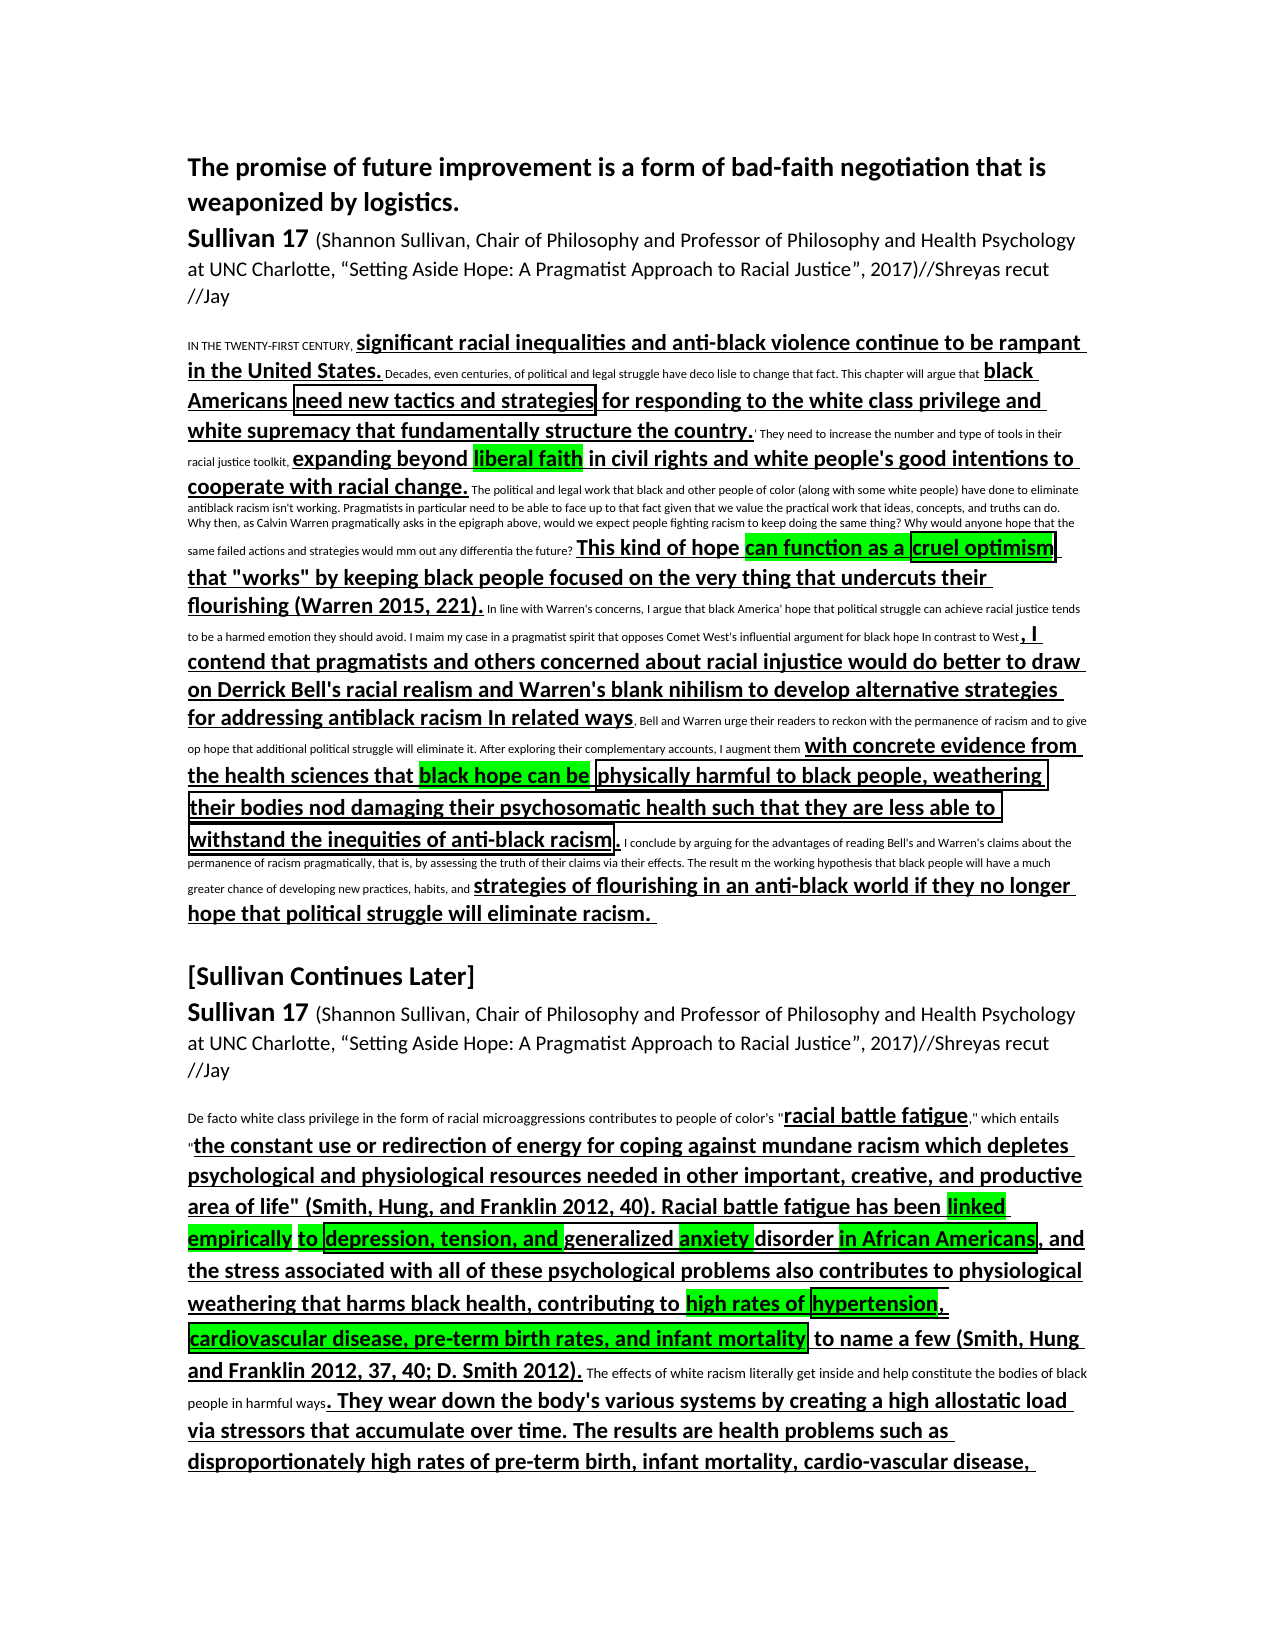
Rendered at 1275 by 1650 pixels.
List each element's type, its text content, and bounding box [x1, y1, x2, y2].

subtitle The promise of future improvement is a form of bad-faith negotiation that is weaponized by logistics. [187, 150, 1087, 219]
subtitle [Sullivan Continues Later] [187, 959, 1087, 992]
text Sullivan 17 (Shannon Sullivan, Chair of Philosophy and Professor of Philosophy and Health Psychology at UNC Charlotte, “Setting Aside Hope: A Pragmatist Approach to Racial Justice”, 2017)//Shreyas recut //Jay [187, 221, 1087, 309]
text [187, 1101, 1087, 1475]
text IN THE TWENTY-FIRST CENTURY, significant racial inequalities and anti-black violence continue to be rampant in the United States. Decades, even centuries, of political and legal struggle have deco lisle to change that fact. This chapter will argue that black Americans need new tactics and strategies for responding to the white class privilege and white supremacy that fundamentally structure the country.' They need to increase the number and type of tools in their racial justice toolkit, expanding beyond liberal faith in civil rights and white people's good intentions to cooperate with racial change. The political and legal work that black and other people of color (along with some white people) have done to eliminate antiblack racism isn't working. Pragmatists in particular need to be able to face up to that fact given that we value the practical work that ideas, concepts, and truths can do. Why then, as Calvin Warren pragmatically asks in the epigraph above, would we expect people fighting racism to keep doing the same thing? Why would anyone hope that the same failed actions and strategies would mm out any differentia the future? This kind of hope can function as a cruel optimism that "works" by keeping black people focused on the very thing that undercuts their flourishing (Warren 2015, 221). In line with Warren's concerns, I argue that black America' hope that political struggle can achieve racial justice tends to be a harmed emotion they should avoid. I maim my case in a pragmatist spirit that opposes Comet West's influential argument for black hope In contrast to West, I contend that pragmatists and others concerned about racial injustice would do better to draw on Derrick Bell's racial realism and Warren's blank nihilism to develop alternative strategies for addressing antiblack racism In related ways, Bell and Warren urge their readers to reckon with the permanence of racism and to give op hope that additional political struggle will eliminate it. After exploring their complementary accounts, I augment them with concrete evidence from the health sciences that black hope can be physically harmful to black people, weathering their bodies nod damaging their psychosomatic health such that they are less able to withstand the inequities of anti-black racism. I conclude by arguing for the advantages of reading Bell's and Warren's claims about the permanence of racism pragmatically, that is, by assessing the truth of their claims via their effects. The result m the working hypothesis that black people will have a much greater chance of developing new practices, habits, and strategies of flourishing in an anti-black world if they no longer hope that political struggle will eliminate racism. [187, 328, 1087, 927]
text Sullivan 17 (Shannon Sullivan, Chair of Philosophy and Professor of Philosophy and Health Psychology at UNC Charlotte, “Setting Aside Hope: A Pragmatist Approach to Racial Justice”, 2017)//Shreyas recut //Jay [187, 995, 1087, 1082]
